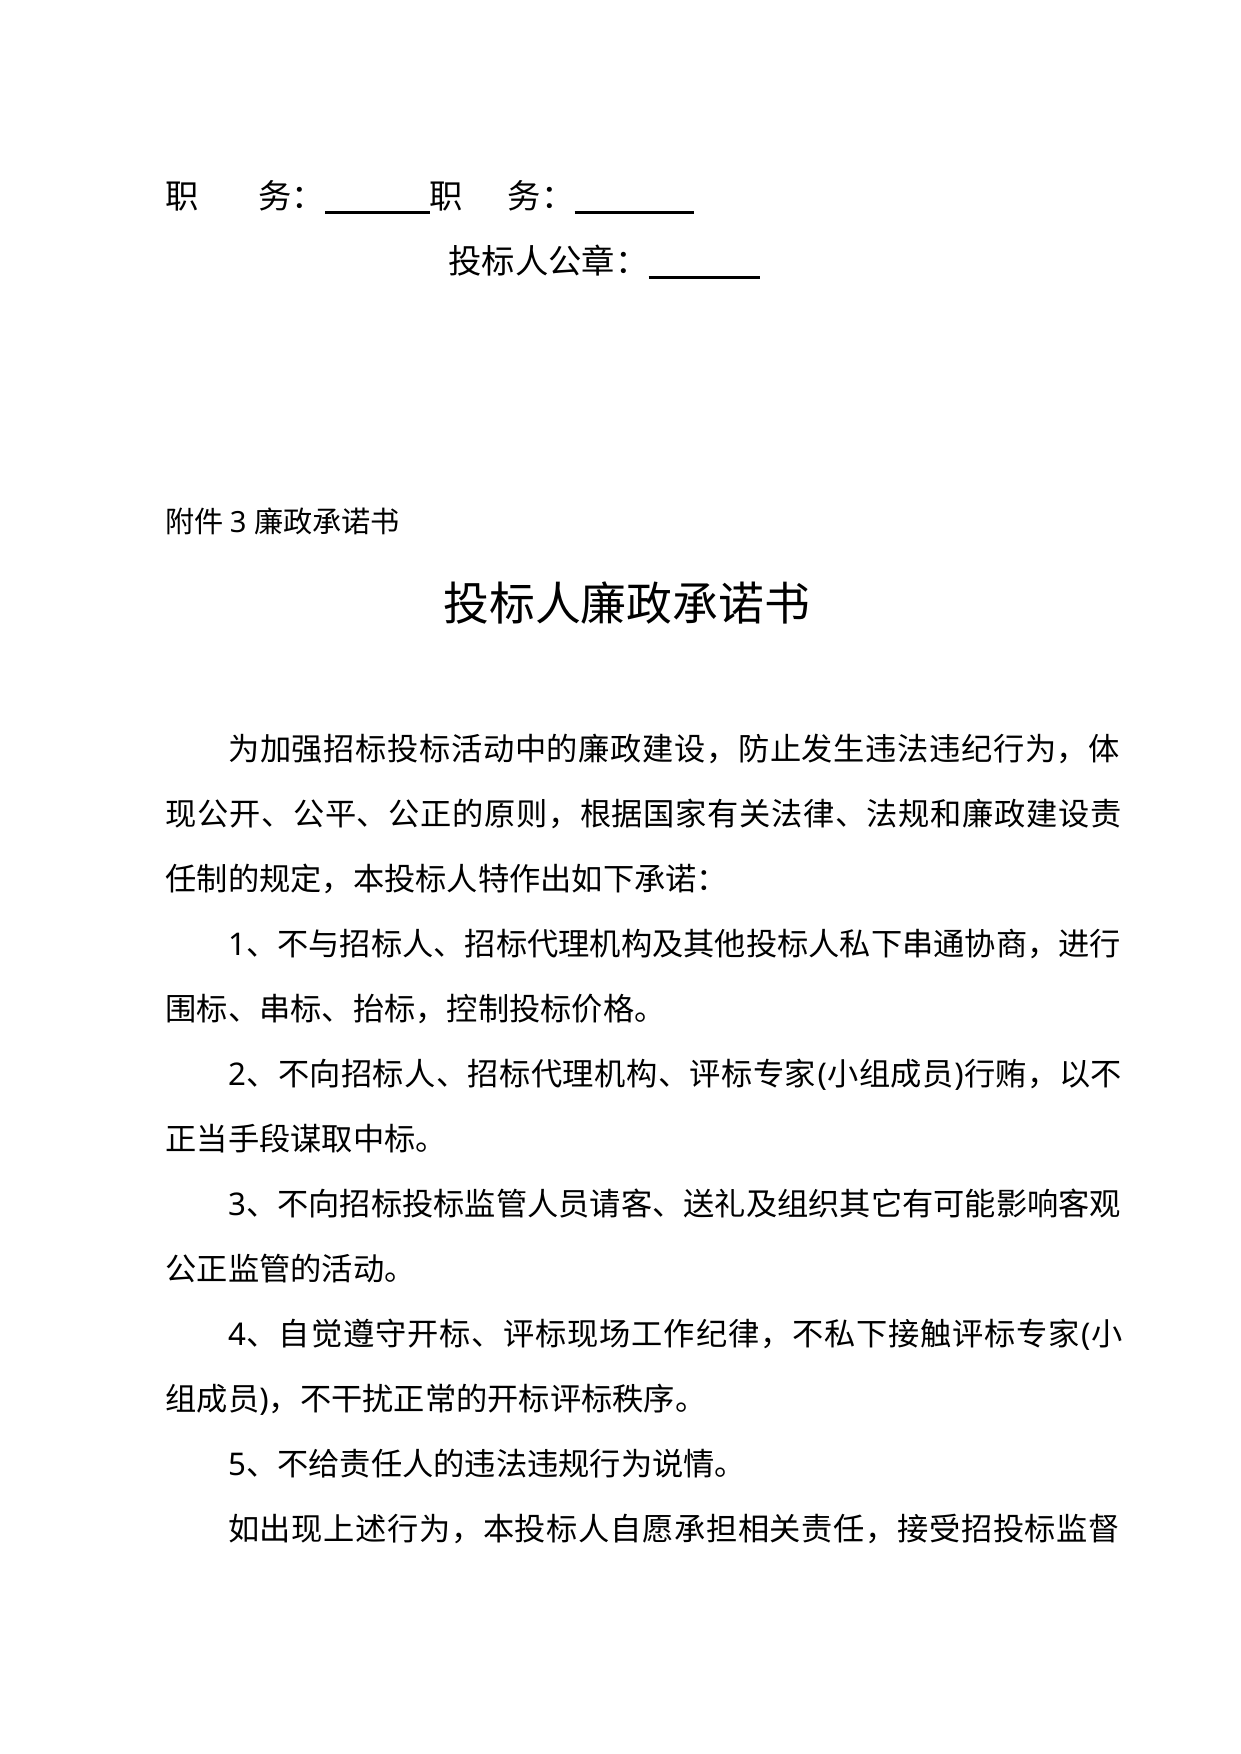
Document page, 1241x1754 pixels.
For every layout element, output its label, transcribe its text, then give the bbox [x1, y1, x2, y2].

text 3、不向招标投标监管人员请客、送礼及组织其它有可能影响客观公正监管的活动。 [165, 1169, 1122, 1299]
text 投标人廉政承诺书 [165, 552, 1122, 649]
text 4、自觉遵守开标、评标现场工作纪律，不私下接触评标专家(小组成员)，不干扰正常的开标评标秩序。 [165, 1299, 1122, 1429]
text 5、不给责任人的违法违规行为说情。 [165, 1429, 1122, 1494]
text 附件3 廉政承诺书 [165, 487, 1122, 552]
text 职 务： 职 务： [165, 162, 1122, 227]
text 2、不向招标人、招标代理机构、评标专家(小组成员)行贿，以不正当手段谋取中标。 [165, 1039, 1122, 1169]
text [165, 1494, 1122, 1559]
text 投标人公章： [240, 227, 1122, 292]
text 1、不与招标人、招标代理机构及其他投标人私下串通协商，进行围标、串标、抬标，控制投标价格。 [165, 909, 1122, 1039]
text 为加强招标投标活动中的廉政建设，防止发生违法违纪行为，体现公开、公平、公正的原则，根据国家有关法律、法规和廉政建设责任制的规定，本投标人特作出如下承诺： [165, 714, 1122, 909]
